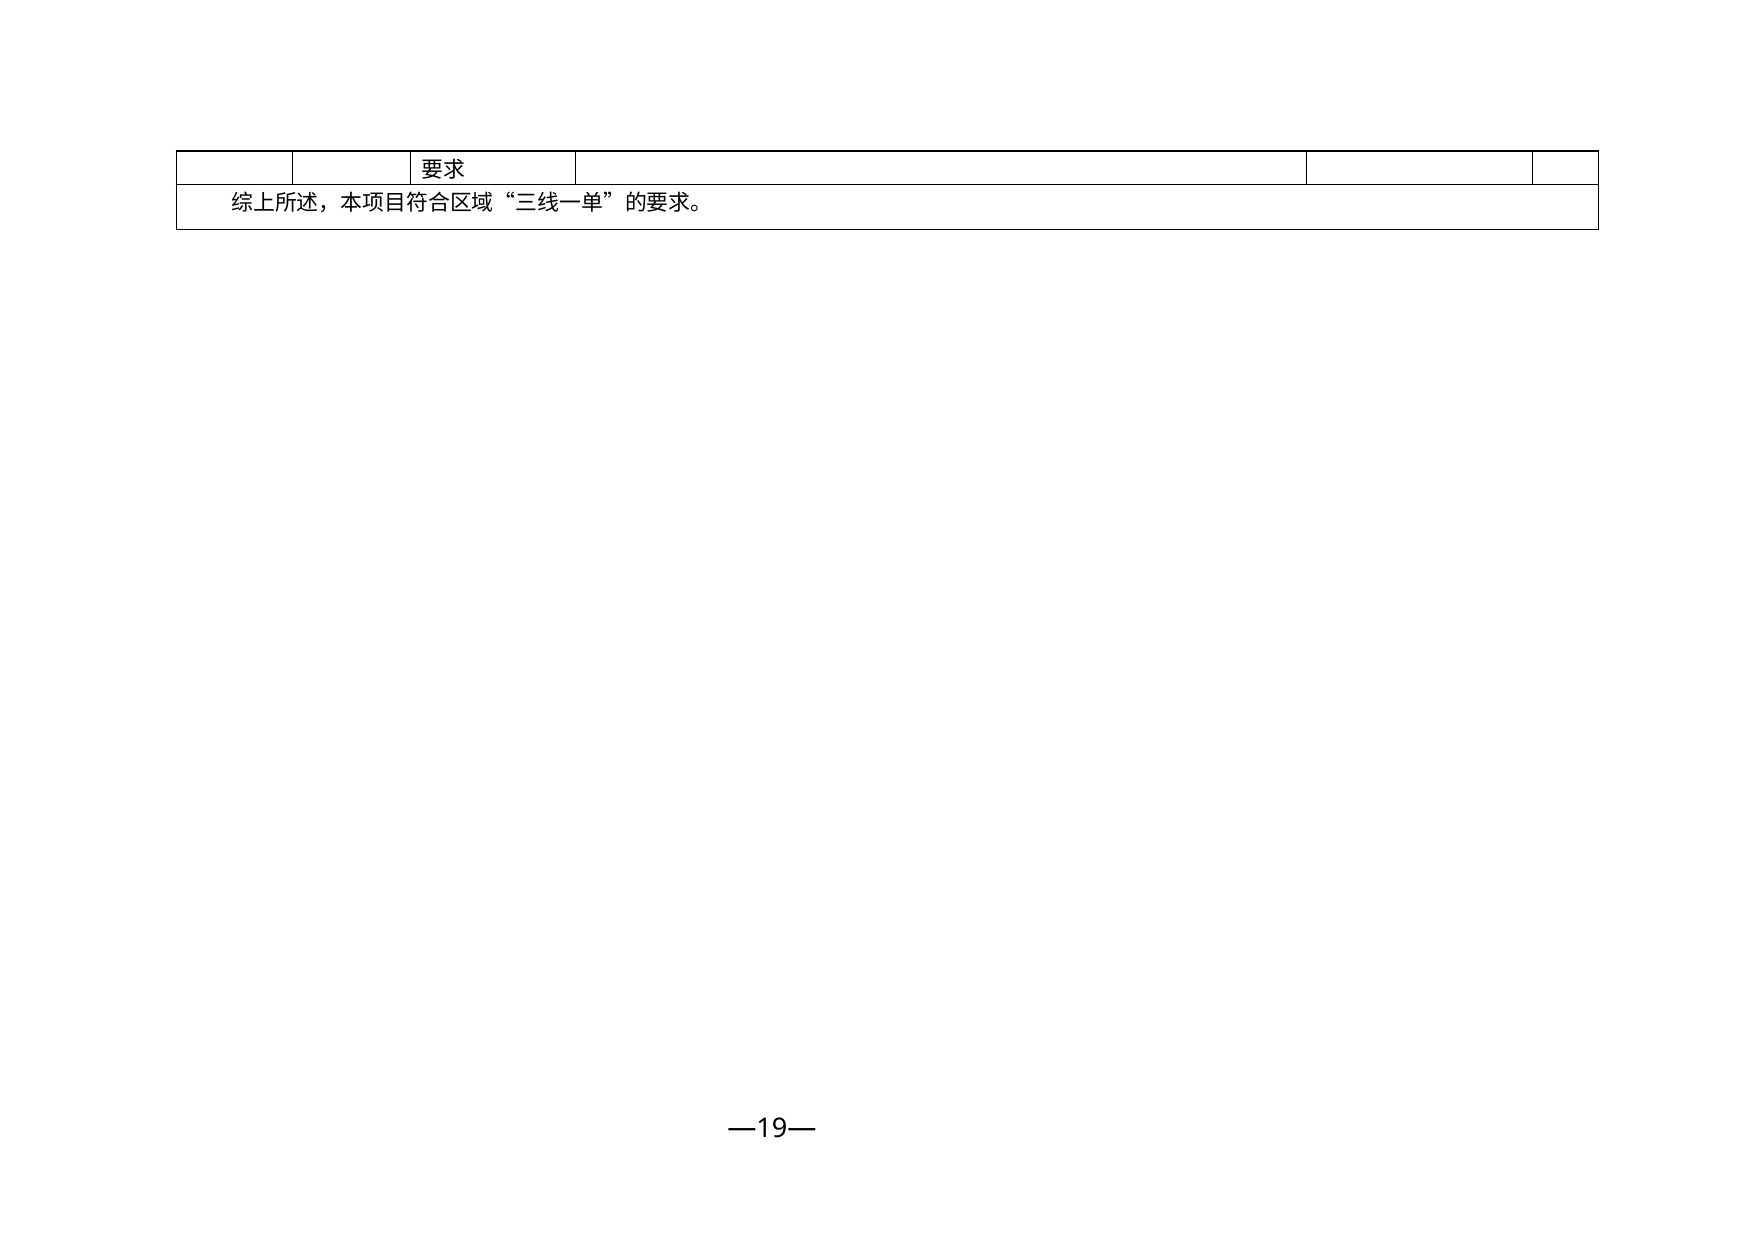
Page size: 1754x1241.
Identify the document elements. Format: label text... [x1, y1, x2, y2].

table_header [411, 152, 575, 184]
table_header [177, 152, 292, 184]
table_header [1533, 152, 1598, 184]
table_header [1307, 152, 1532, 184]
table_header 生态环境准入清单符合性分析表 综上所述，本项目符合区域“三线一单”的要求。 [177, 185, 1598, 229]
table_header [576, 152, 1306, 184]
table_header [293, 152, 410, 184]
